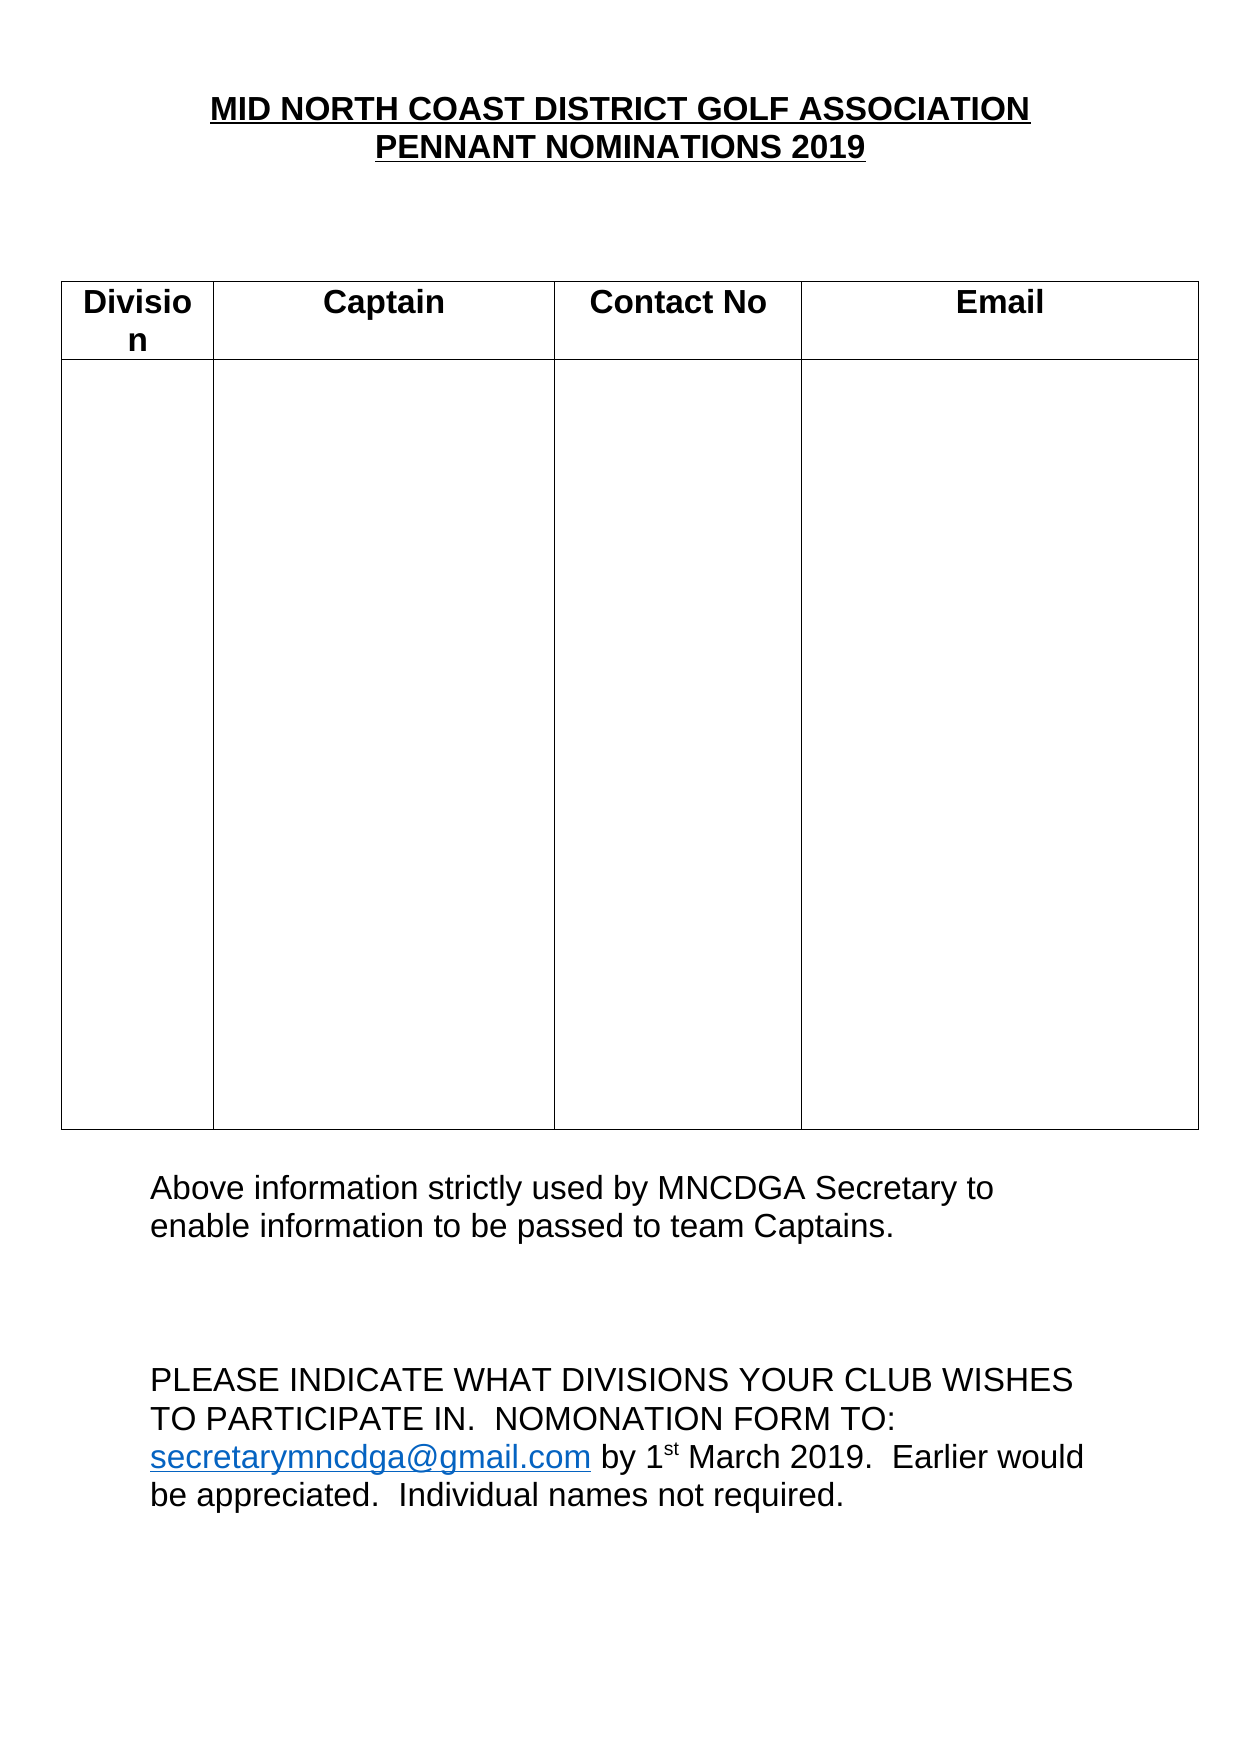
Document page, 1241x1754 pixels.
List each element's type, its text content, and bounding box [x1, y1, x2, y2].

text PENNANT NOMINATIONS 2019 [150, 127, 1090, 166]
table_cell [62, 360, 213, 1128]
text PLEASE INDICATE WHAT DIVISIONS YOUR CLUB WISHES TO PARTICIPATE IN. NOMONATION FORM TO: [150, 1360, 1090, 1437]
table_header Contact No [555, 282, 801, 359]
table_header Division [62, 282, 213, 359]
table_cell [802, 360, 1198, 1128]
text Above information strictly used by MNCDGA Secretary to enable information to be passed to team Captains. [150, 1168, 1090, 1245]
text MID NORTH COAST DISTRICT GOLF ASSOCIATION [150, 89, 1090, 127]
text secretarymncdga@gmail.com by 1st March 2019. Earlier would be appreciated. Individual names not required. [150, 1437, 1090, 1514]
table_header Email [802, 282, 1198, 359]
table_cell [214, 360, 554, 1128]
table_cell [555, 360, 801, 1128]
table_header Captain [214, 282, 554, 359]
